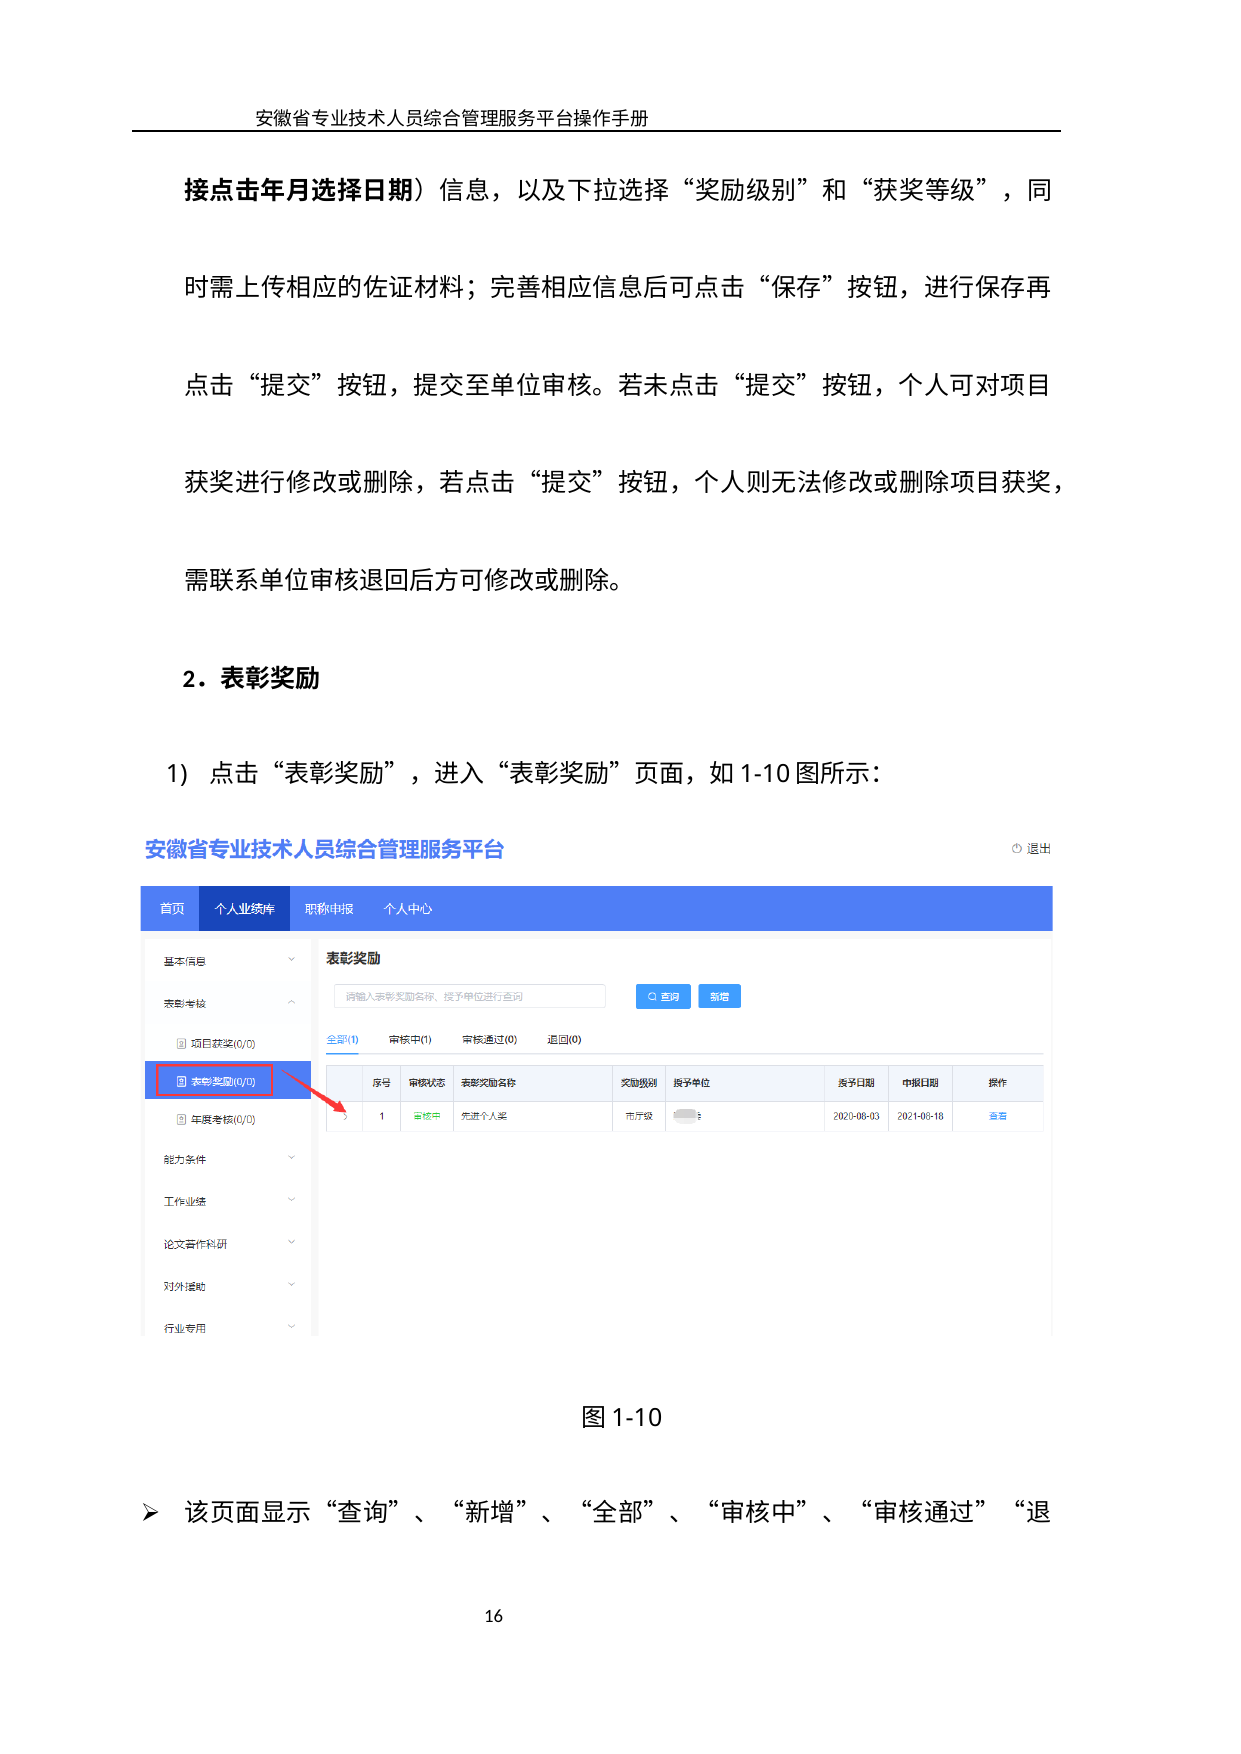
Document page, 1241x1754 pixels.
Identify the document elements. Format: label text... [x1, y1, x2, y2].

text 图1-10 [191, 1383, 1053, 1448]
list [141, 1478, 1053, 1543]
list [141, 156, 1053, 611]
list 点击“表彰奖励”，进入“表彰奖励”页面，如1-10图所示： [166, 739, 1053, 804]
picture [140, 835, 1053, 1336]
subtitle 表彰奖励 [141, 644, 1053, 709]
